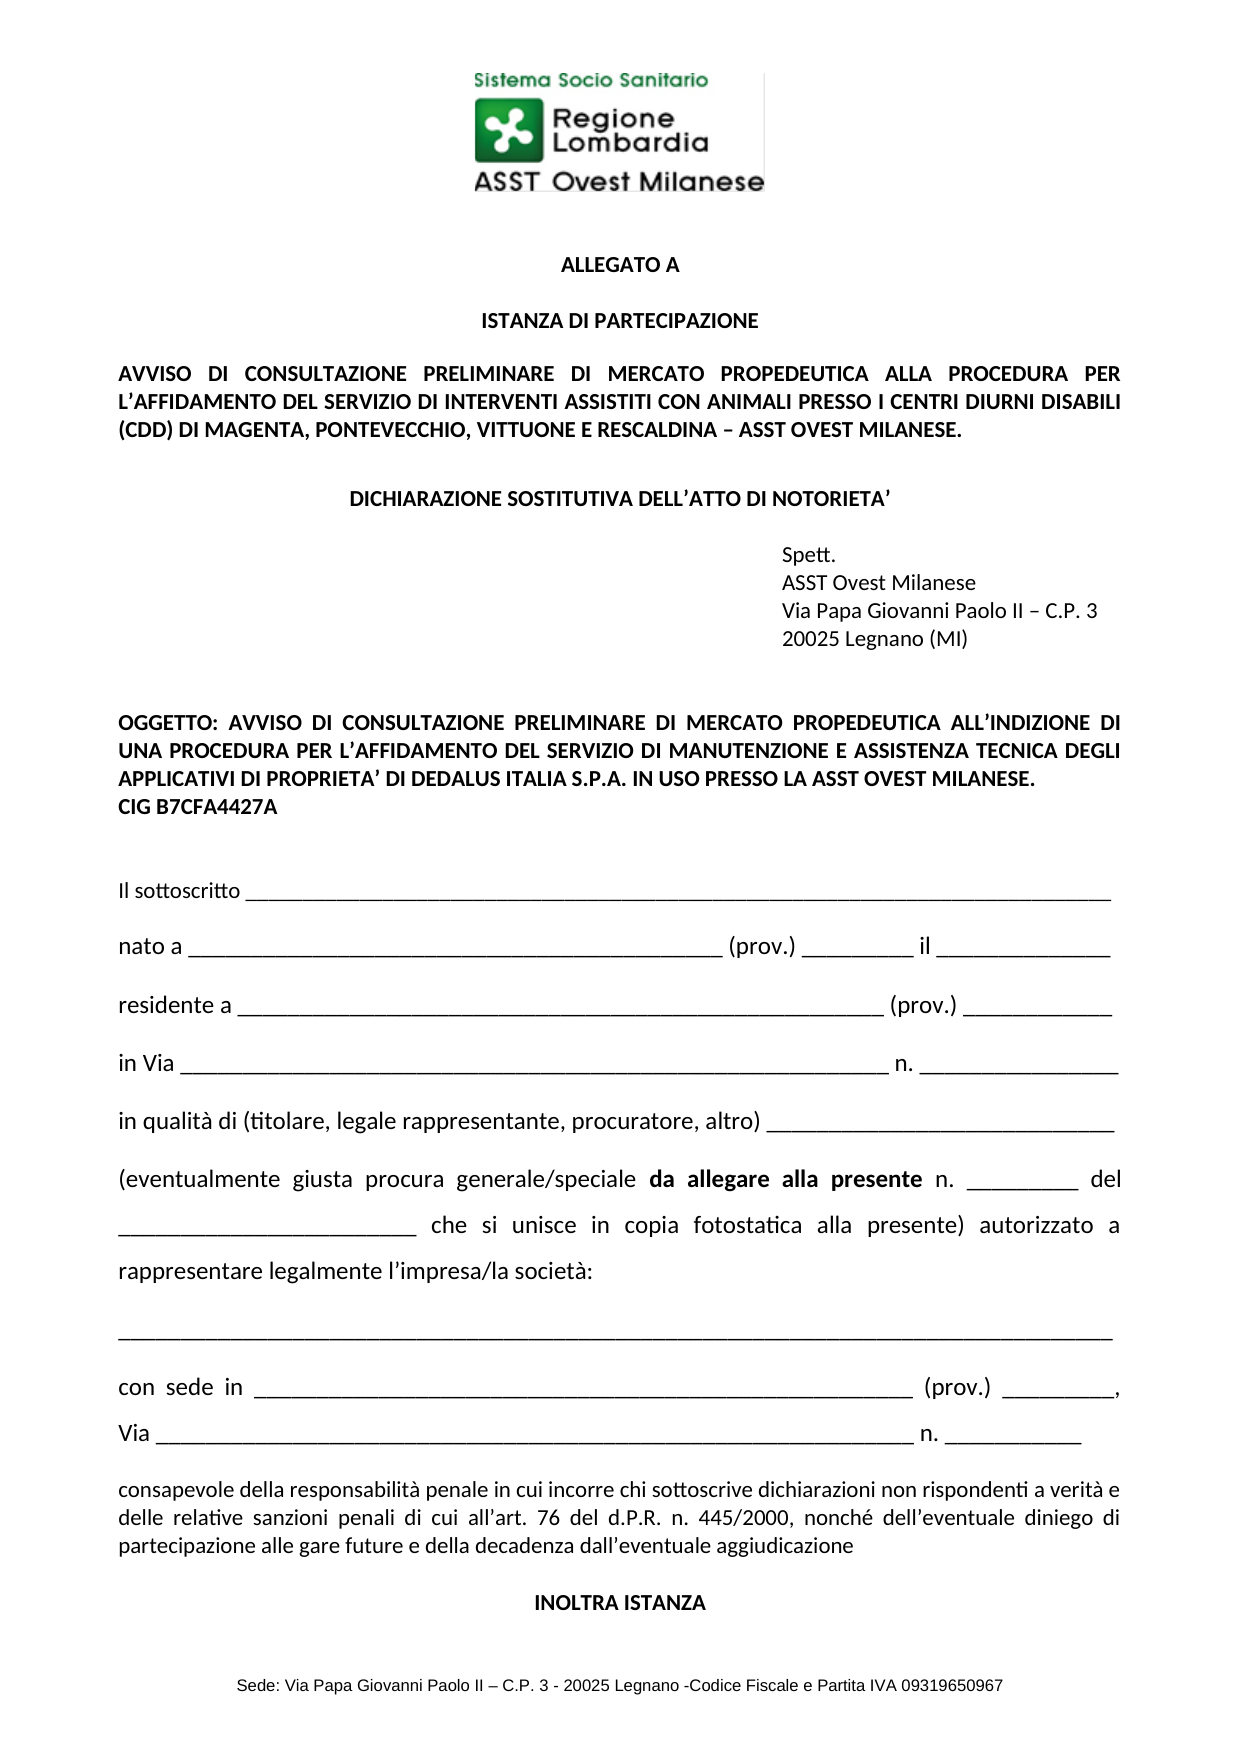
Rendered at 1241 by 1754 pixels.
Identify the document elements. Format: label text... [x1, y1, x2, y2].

text con sede in _____________________________________________________ (prov.) _________, Via _____________________________________________________________ n. ___________ [118, 1371, 1122, 1448]
text INOLTRA ISTANZA [118, 1588, 1122, 1616]
text nato a ___________________________________________ (prov.) _________ il ______________ [118, 931, 1122, 961]
text in qualità di (titolare, legale rappresentante, procuratore, altro) ____________________________ [118, 1105, 1122, 1136]
text Via Papa Giovanni Paolo II – C.P. 3 [708, 596, 1122, 624]
text AVVISO DI CONSULTAZIONE PRELIMINARE DI MERCATO PROPEDEUTICA ALLA PROCEDURA PER L’AFFIDAMENTO DEL SERVIZIO DI INTERVENTI ASSISTITI CON ANIMALI PRESSO I CENTRI DIURNI DISABILI (CDD) DI MAGENTA, PONTEVECCHIO, VITTUONE E RESCALDINA – ASST OVEST MILANESE. [118, 359, 1122, 443]
text ASST Ovest Milanese [753, 568, 1122, 596]
text ISTANZA DI PARTECIPAZIONE [118, 306, 1122, 334]
text DICHIARAZIONE SOSTITUTIVA DELL’ATTO DI NOTORIETA’ [118, 484, 1122, 512]
text Il sottoscritto ____________________________________________________________________________ [118, 876, 1122, 904]
text consapevole della responsabilità penale in cui incorre chi sottoscrive dichiarazioni non rispondenti a verità e delle relative sanzioni penali di cui all’art. 76 del d.P.R. n. 445/2000, nonché dell’eventuale diniego di partecipazione alle gare future e della decadenza dall’eventuale aggiudicazione [118, 1475, 1122, 1559]
picture [474, 73, 766, 193]
text in Via _________________________________________________________ n. ________________ [118, 1047, 1122, 1077]
text Spett. [221, 540, 1122, 568]
text (eventualmente giusta procura generale/speciale da allegare alla presente n. _________ del ________________________ che si unisce in copia fotostatica alla presente) autorizzato a rappresentare legalmente l’impresa/la società: [118, 1163, 1122, 1285]
text CIG B7CFA4427A [118, 792, 1122, 820]
text ALLEGATO A [118, 250, 1122, 278]
text OGGETTO: AVVISO DI CONSULTAZIONE PRELIMINARE DI MERCATO PROPEDEUTICA ALL’INDIZIONE DI UNA PROCEDURA PER L’AFFIDAMENTO DEL SERVIZIO DI MANUTENZIONE E ASSISTENZA TECNICA DEGLI APPLICATIVI DI PROPRIETA’ DI DEDALUS ITALIA S.P.A. IN USO PRESSO LA ASST OVEST MILANESE. [118, 708, 1122, 792]
text 20025 Legnano (MI) [724, 624, 1122, 652]
text ________________________________________________________________________________ [118, 1313, 1122, 1344]
text residente a ____________________________________________________ (prov.) ____________ [118, 989, 1122, 1019]
